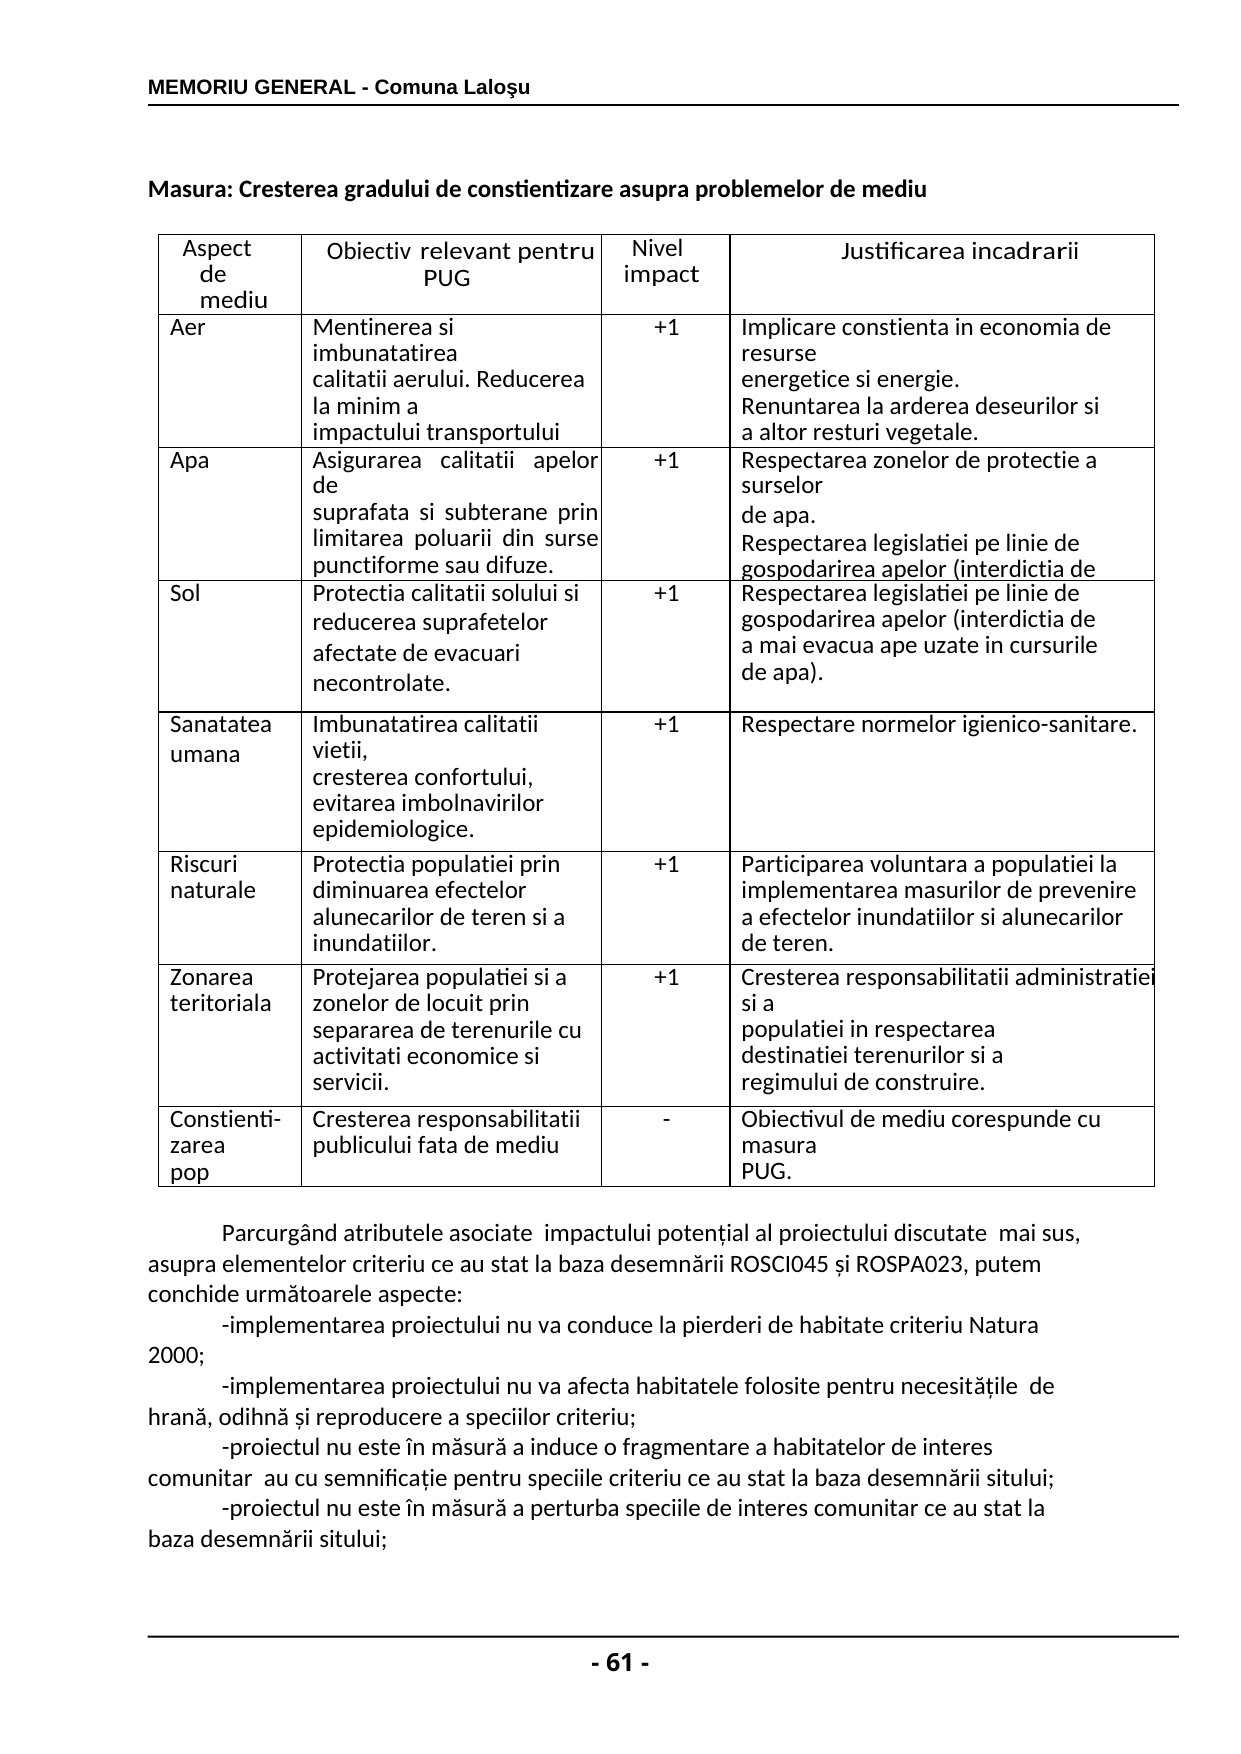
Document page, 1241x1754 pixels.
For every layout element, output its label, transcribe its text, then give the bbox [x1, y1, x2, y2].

text -proiectul nu este în măsură a induce o fragmentare a habitatelor de interes comunitar au cu semnificație pentru speciile criteriu ce au stat la baza desemnării sitului; [148, 1431, 1092, 1492]
text Masura: Cresterea gradului de constientizare asupra problemelor de mediu [148, 173, 1092, 203]
table_cell - [602, 1107, 729, 1186]
table_cell Protejarea populatiei si a zonelor de locuit prin separarea de terenurile cu activitati economice si servicii. [302, 965, 601, 1106]
table_cell Apa [159, 448, 301, 579]
table_cell Obiectivul de mediu corespunde cu masura PUG. [731, 1107, 1154, 1186]
table_cell Respectarea zonelor de protectie a surselor de apa. Respectarea legislatiei pe linie de gospodarirea apelor (interdictia de a mai evacua ape uzate in cursurile de apa). [731, 448, 1154, 579]
table_cell Sanatatea umana [159, 713, 301, 851]
table_cell Implicare constienta in economia de resurse energetice si energie. Renuntarea la arderea deseurilor si a altor resturi vegetale. [731, 315, 1154, 447]
text -proiectul nu este în măsură a perturba speciile de interes comunitar ce au stat la baza desemnării sitului; [148, 1492, 1092, 1553]
table_cell +1 [602, 448, 729, 579]
table_header Aspect de mediu [159, 235, 301, 314]
table_header Nivel impact [602, 235, 729, 314]
text -implementarea proiectului nu va conduce la pierderi de habitate criteriu Natura 2000; [148, 1309, 1092, 1370]
table_cell Zonarea teritoriala [159, 965, 301, 1106]
table_cell Participarea voluntara a populatiei la implementarea masurilor de prevenire a efectelor inundatiilor si alunecarilor de teren. [731, 852, 1154, 964]
text Parcurgând atributele asociate impactului potențial al proiectului discutate mai sus, asupra elementelor criteriu ce au stat la baza desemnării ROSCI045 și ROSPA023, putem conchide următoarele aspecte: [148, 1218, 1092, 1309]
table_cell +1 [602, 315, 729, 447]
table_header Obiectiv relevant pentru PUG [302, 235, 601, 314]
table_header Justificarea incadrarii [731, 235, 1154, 314]
table_cell Respectarea legislatiei pe linie de gospodarirea apelor (interdictia de a mai evacua ape uzate in cursurile de apa). [731, 581, 1154, 711]
table_cell Sol [159, 581, 301, 711]
table_cell Riscuri naturale [159, 852, 301, 964]
table_cell +1 [602, 713, 729, 851]
table_cell Constienti- zarea populatiei [159, 1107, 301, 1186]
table_cell +1 [602, 965, 729, 1106]
table_cell Imbunatatirea calitatii vietii, cresterea confortului, evitarea imbolnavirilor epidemiologice. [302, 713, 601, 851]
table_cell Protectia calitatii solului si reducerea suprafetelor afectate de evacuari necontrolate. [302, 581, 601, 711]
table_cell Cresterea responsabilitatii administratiei si a populatiei in respectarea destinatiei terenurilor si a regimului de construire. [731, 965, 1154, 1106]
table_cell +1 [602, 852, 729, 964]
table_cell Protectia populatiei prin diminuarea efectelor alunecarilor de teren si a inundatiilor. [302, 852, 601, 964]
table_cell Cresterea responsabilitatii publicului fata de mediu [302, 1107, 601, 1186]
table_cell Respectare normelor igienico-sanitare. [731, 713, 1154, 851]
table_cell Aer [159, 315, 301, 447]
table_cell +1 [602, 581, 729, 711]
table_cell Asigurarea calitatii apelor de suprafata si subterane prin limitarea poluarii din surse punctiforme sau difuze. [302, 448, 601, 579]
table_cell Mentinerea si imbunatatirea calitatii aerului. Reducerea la minim a impactului transportului asupra aerului. [302, 315, 601, 447]
text -implementarea proiectului nu va afecta habitatele folosite pentru necesitățile de hrană, odihnă și reproducere a speciilor criteriu; [148, 1370, 1092, 1431]
